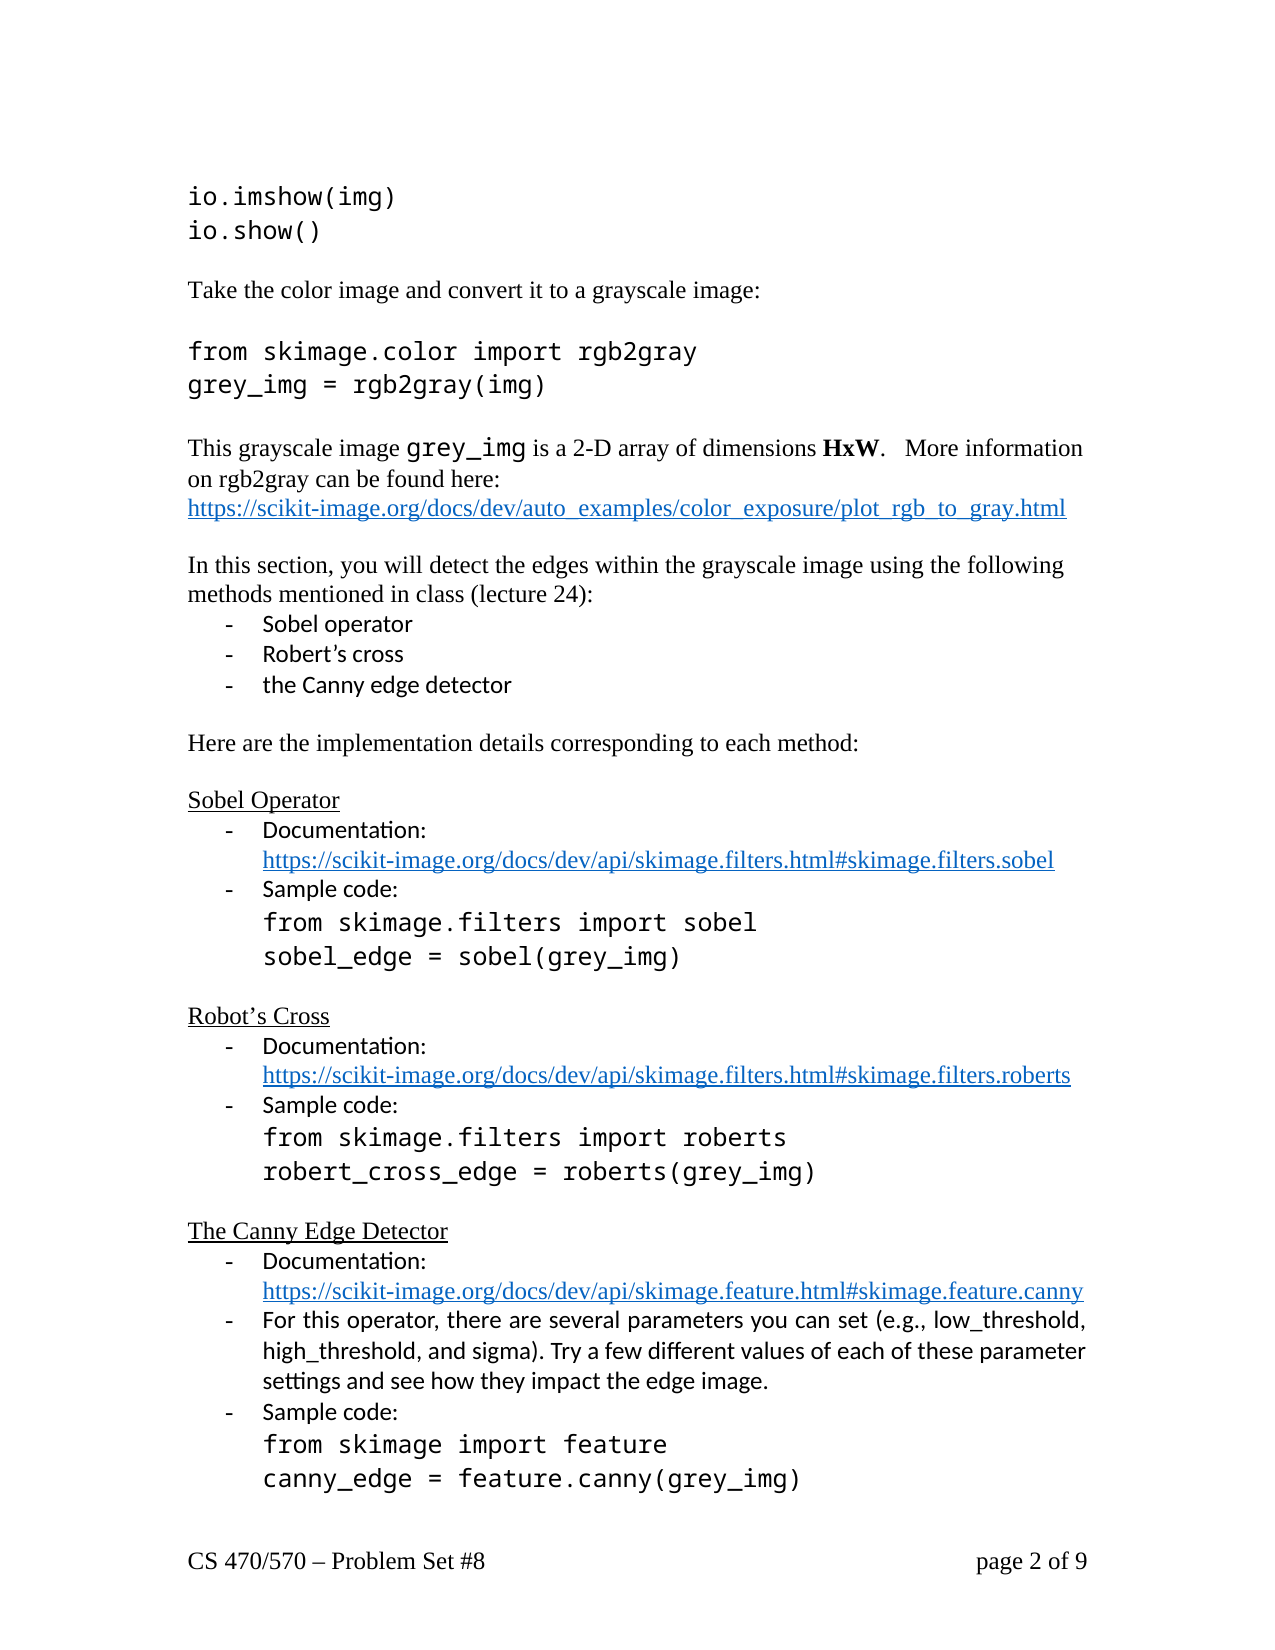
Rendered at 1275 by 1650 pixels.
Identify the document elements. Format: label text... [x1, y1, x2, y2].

text canny_edge = feature.canny(grey_img) [262, 1461, 1087, 1495]
text io.show() [187, 213, 1087, 247]
text Sobel Operator [187, 786, 1087, 814]
list Documentation: [225, 1030, 1087, 1060]
text from skimage.color import rgb2gray [187, 333, 1087, 367]
text sobel_edge = sobel(grey_img) [262, 938, 1087, 972]
text The Canny Edge Detector [187, 1216, 1087, 1245]
list Sobel operator [225, 608, 1087, 638]
list For this operator, there are several parameters you can set (e.g., low_threshold, high_threshold, and sigma). Try a few different values of each of these parameter settings and see how they impact the edge image. [225, 1304, 1087, 1396]
list Robert’s cross [225, 638, 1087, 669]
list the Canny edge detector [225, 669, 1087, 699]
list Documentation: [225, 1245, 1087, 1276]
text io.imshow(img) [187, 179, 1087, 213]
text robert_cross_edge = roberts(grey_img) [262, 1154, 1087, 1188]
text Take the color image and convert it to a grayscale image: [187, 276, 1087, 304]
text This grayscale image grey_img is a 2-D array of dimensions HxW. More information on rgb2gray can be found here: [187, 430, 1087, 493]
text Here are the implementation details corresponding to each method: [187, 728, 1087, 757]
text https://scikit-image.org/docs/dev/api/skimage.feature.html#skimage.feature.canny [262, 1276, 1087, 1304]
text https://scikit-image.org/docs/dev/auto_examples/color_exposure/plot_rgb_to_gray.html [187, 493, 1087, 522]
text https://scikit-image.org/docs/dev/api/skimage.filters.html#skimage.filters.sobel [262, 845, 1087, 874]
list Sample code: [225, 1396, 1087, 1427]
list Documentation: [225, 814, 1087, 845]
text https://scikit-image.org/docs/dev/api/skimage.filters.html#skimage.filters.roberts [262, 1060, 1087, 1089]
list Sample code: [225, 874, 1087, 904]
text from skimage import feature [262, 1427, 1087, 1461]
text from skimage.filters import sobel [262, 904, 1087, 938]
text In this section, you will detect the edges within the grayscale image using the following methods mentioned in class (lecture 24): [187, 550, 1087, 608]
text grey_img = rgb2gray(img) [187, 367, 1087, 401]
list Sample code: [225, 1089, 1087, 1119]
text Robot’s Cross [187, 1001, 1087, 1030]
text from skimage.filters import roberts [262, 1119, 1087, 1154]
